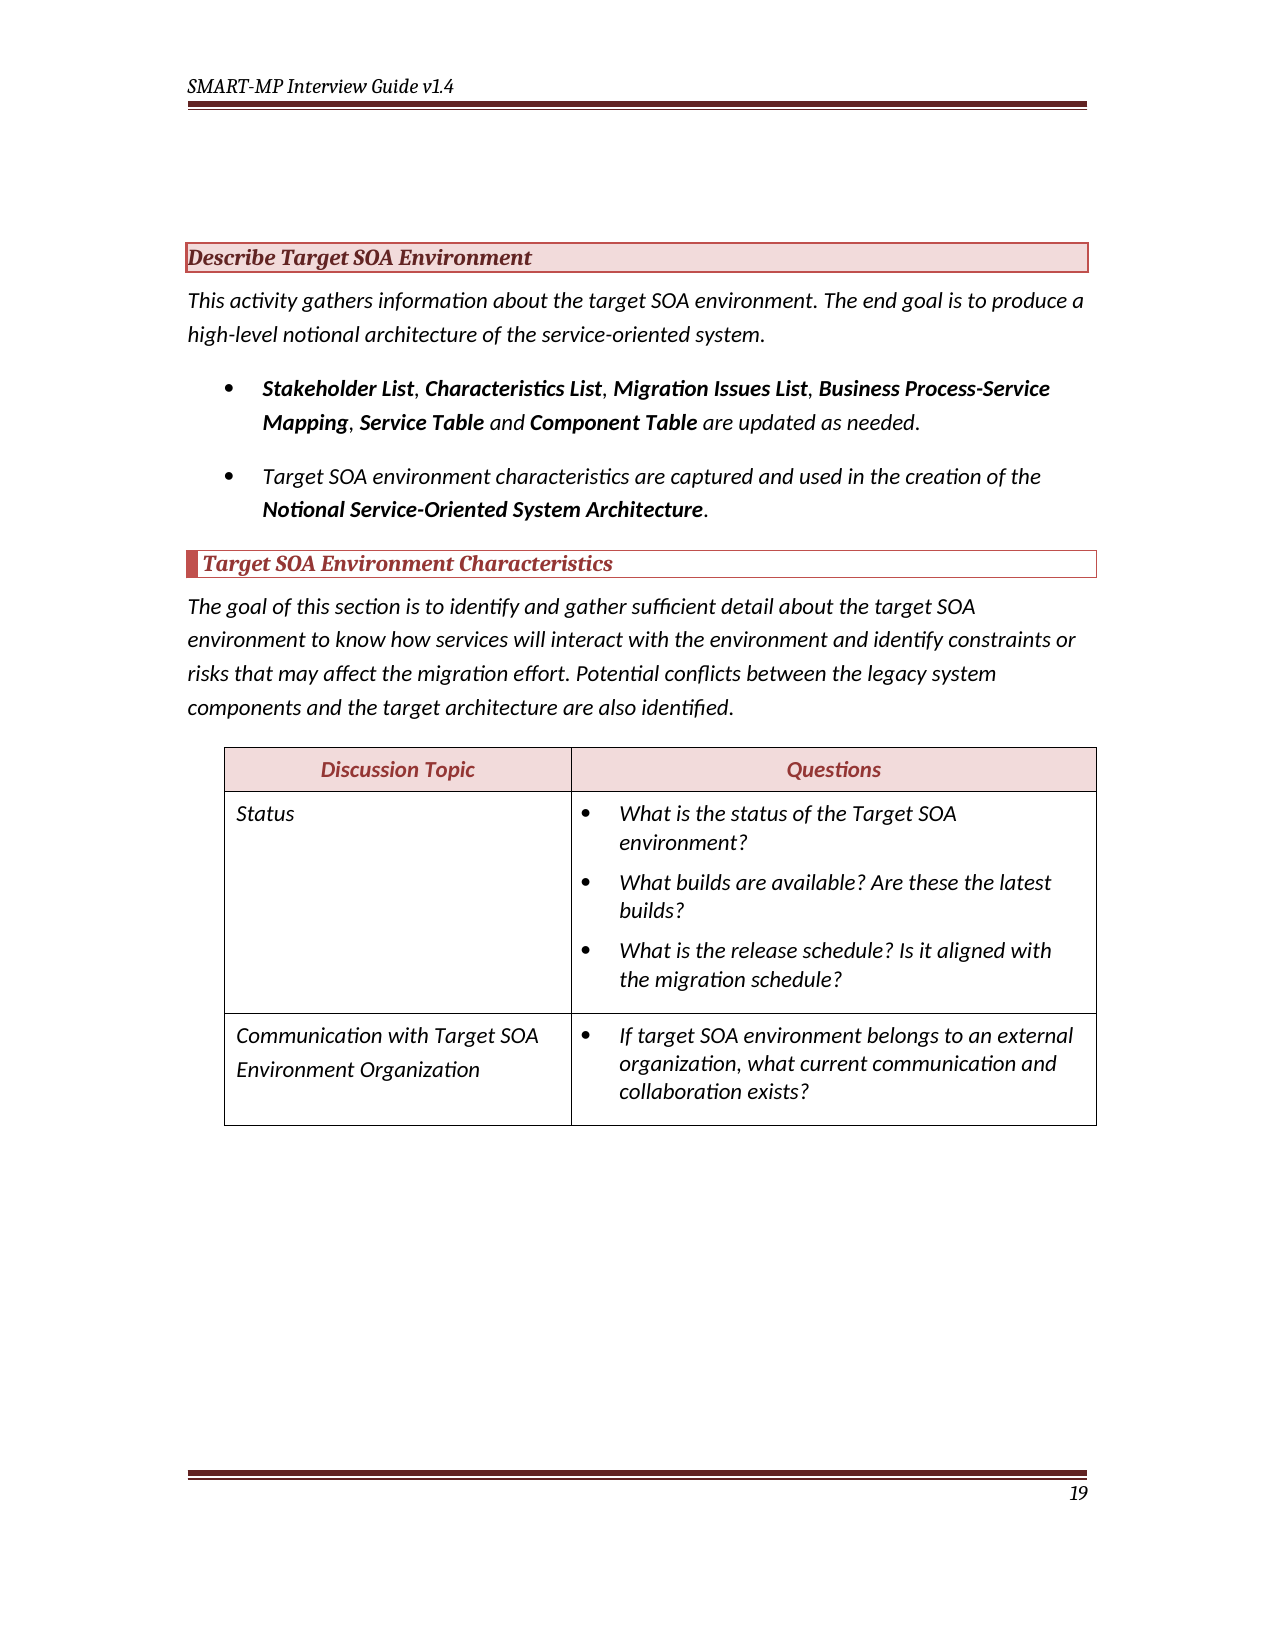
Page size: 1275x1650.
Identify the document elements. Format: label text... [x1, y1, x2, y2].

table_header Discussion Topic [225, 748, 571, 791]
subtitle Describe Target SOA Environment [188, 244, 1087, 271]
text The goal of this section is to identify and gather sufficient detail about the target SOA environment to know how services will interact with the environment and identify constraints or risks that may affect the migration effort. Potential conflicts between the legacy system components and the target architecture are also identified. [187, 592, 1087, 721]
table_cell What is the status of the Target SOA environment? What builds are available? Are these the latest builds? What is the release schedule? Is it aligned with the migration schedule? [572, 792, 1096, 1013]
table_cell Status [225, 792, 571, 1013]
table_cell Communication with Target SOA Environment Organization [225, 1014, 571, 1125]
table_header Questions [572, 748, 1096, 791]
table_cell If target SOA environment belongs to an external organization, what current communication and collaboration exists? [572, 1014, 1096, 1125]
list Target SOA environment characteristics are captured and used in the creation of the Notional Service-Oriented System Architecture. [225, 462, 1087, 524]
subtitle Target SOA Environment Characteristics [198, 551, 1096, 577]
text This activity gathers information about the target SOA environment. The end goal is to produce a high-level notional architecture of the service-oriented system. [187, 286, 1087, 348]
list Stakeholder List, Characteristics List, Migration Issues List, Business Process-Service Mapping, Service Table and Component Table are updated as needed. [225, 374, 1087, 436]
